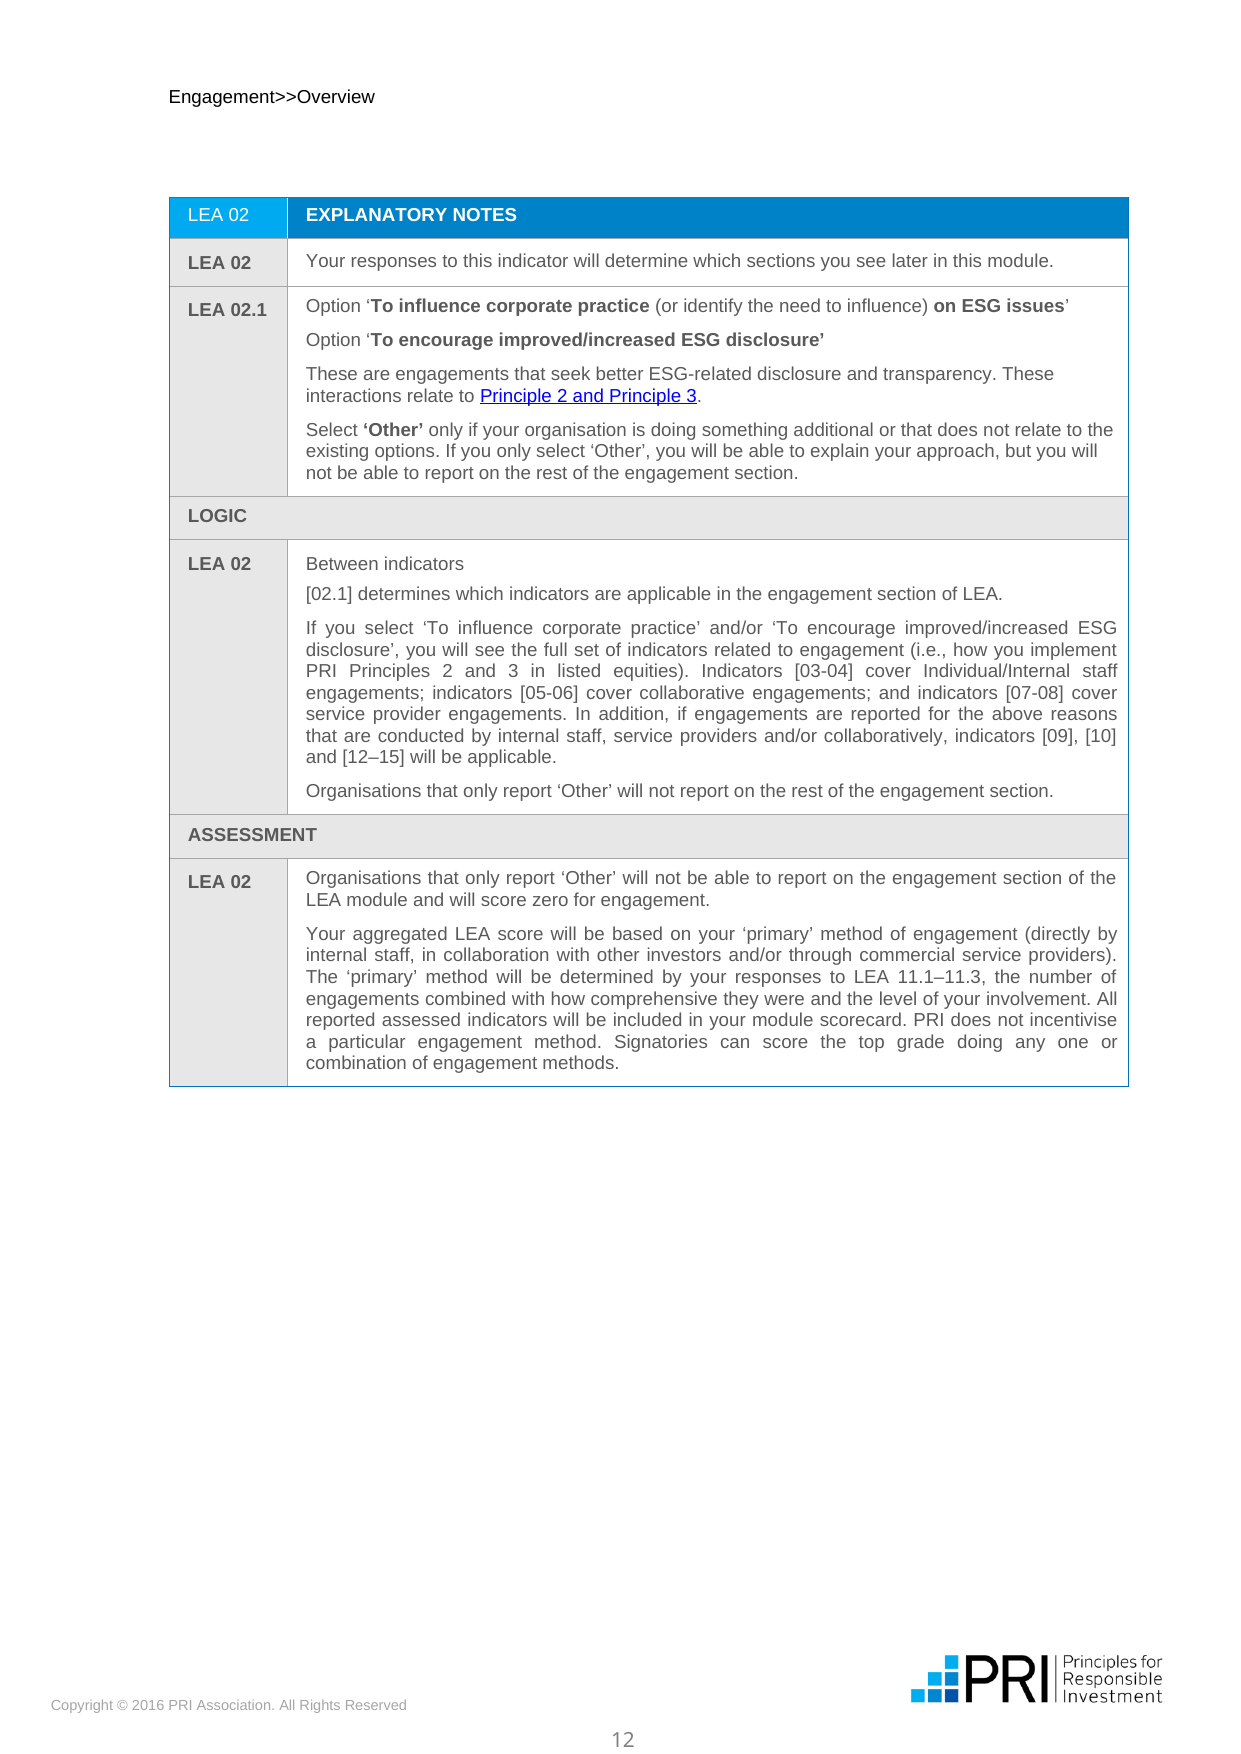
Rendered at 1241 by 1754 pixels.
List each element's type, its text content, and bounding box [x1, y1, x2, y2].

table_cell LOGIC [170, 497, 1128, 539]
picture [866, 1621, 1240, 1753]
table_cell Option ‘To influence corporate practice (or identify the need to influence) on ESG issues’ Option ‘To encourage improved/increased ESG disclosure’ These are engagements that seek better ESG-related disclosure and transparency. These interactions relate to Principle 2 and Principle 3. Select ‘Other’ only if your organisation is doing something additional or that does not relate to the existing options. If you only select ‘Other’, you will be able to explain your approach, but you will not be able to report on the rest of the engagement section. [288, 287, 1128, 496]
table_cell Organisations that only report ‘Other’ will not be able to report on the engagement section of the LEA module and will score zero for engagement. Your aggregated LEA score will be based on your ‘primary’ method of engagement (directly by internal staff, in collaboration with other investors and/or through commercial service providers). The ‘primary’ method will be determined by your responses to LEA 11.1–11.3, the number of engagements combined with how comprehensive they were and the level of your involvement. All reported assessed indicators will be included in your module scorecard. PRI does not incentivise a particular engagement method. Signatories can score the top grade doing any one or combination of engagement methods. [288, 859, 1128, 1086]
table_cell ASSESSMENT [170, 815, 1128, 858]
table_cell Your responses to this indicator will determine which sections you see later in this module. [288, 239, 1128, 286]
table_cell LEA 02 [170, 239, 287, 286]
table_header LEA 02 [170, 198, 287, 238]
table_cell LEA 02 [170, 540, 287, 814]
table_cell LEA 02.1 [170, 287, 287, 496]
table_cell LEA 02 [170, 859, 287, 1086]
table_cell Between indicators [02.1] determines which indicators are applicable in the engagement section of LEA. If you select ‘To influence corporate practice’ and/or ‘To encourage improved/increased ESG disclosure’, you will see the full set of indicators related to engagement (i.e., how you implement PRI Principles 2 and 3 in listed equities). Indicators [03-04] cover Individual/Internal staff engagements; indicators [05-06] cover collaborative engagements; and indicators [07-08] cover service provider engagements. In addition, if engagements are reported for the above reasons that are conducted by internal staff, service providers and/or collaboratively, indicators [09], [10] and [12–15] will be applicable. Organisations that only report ‘Other’ will not report on the rest of the engagement section. [288, 540, 1128, 814]
table_header EXPLANATORY NOTES [288, 198, 1128, 238]
